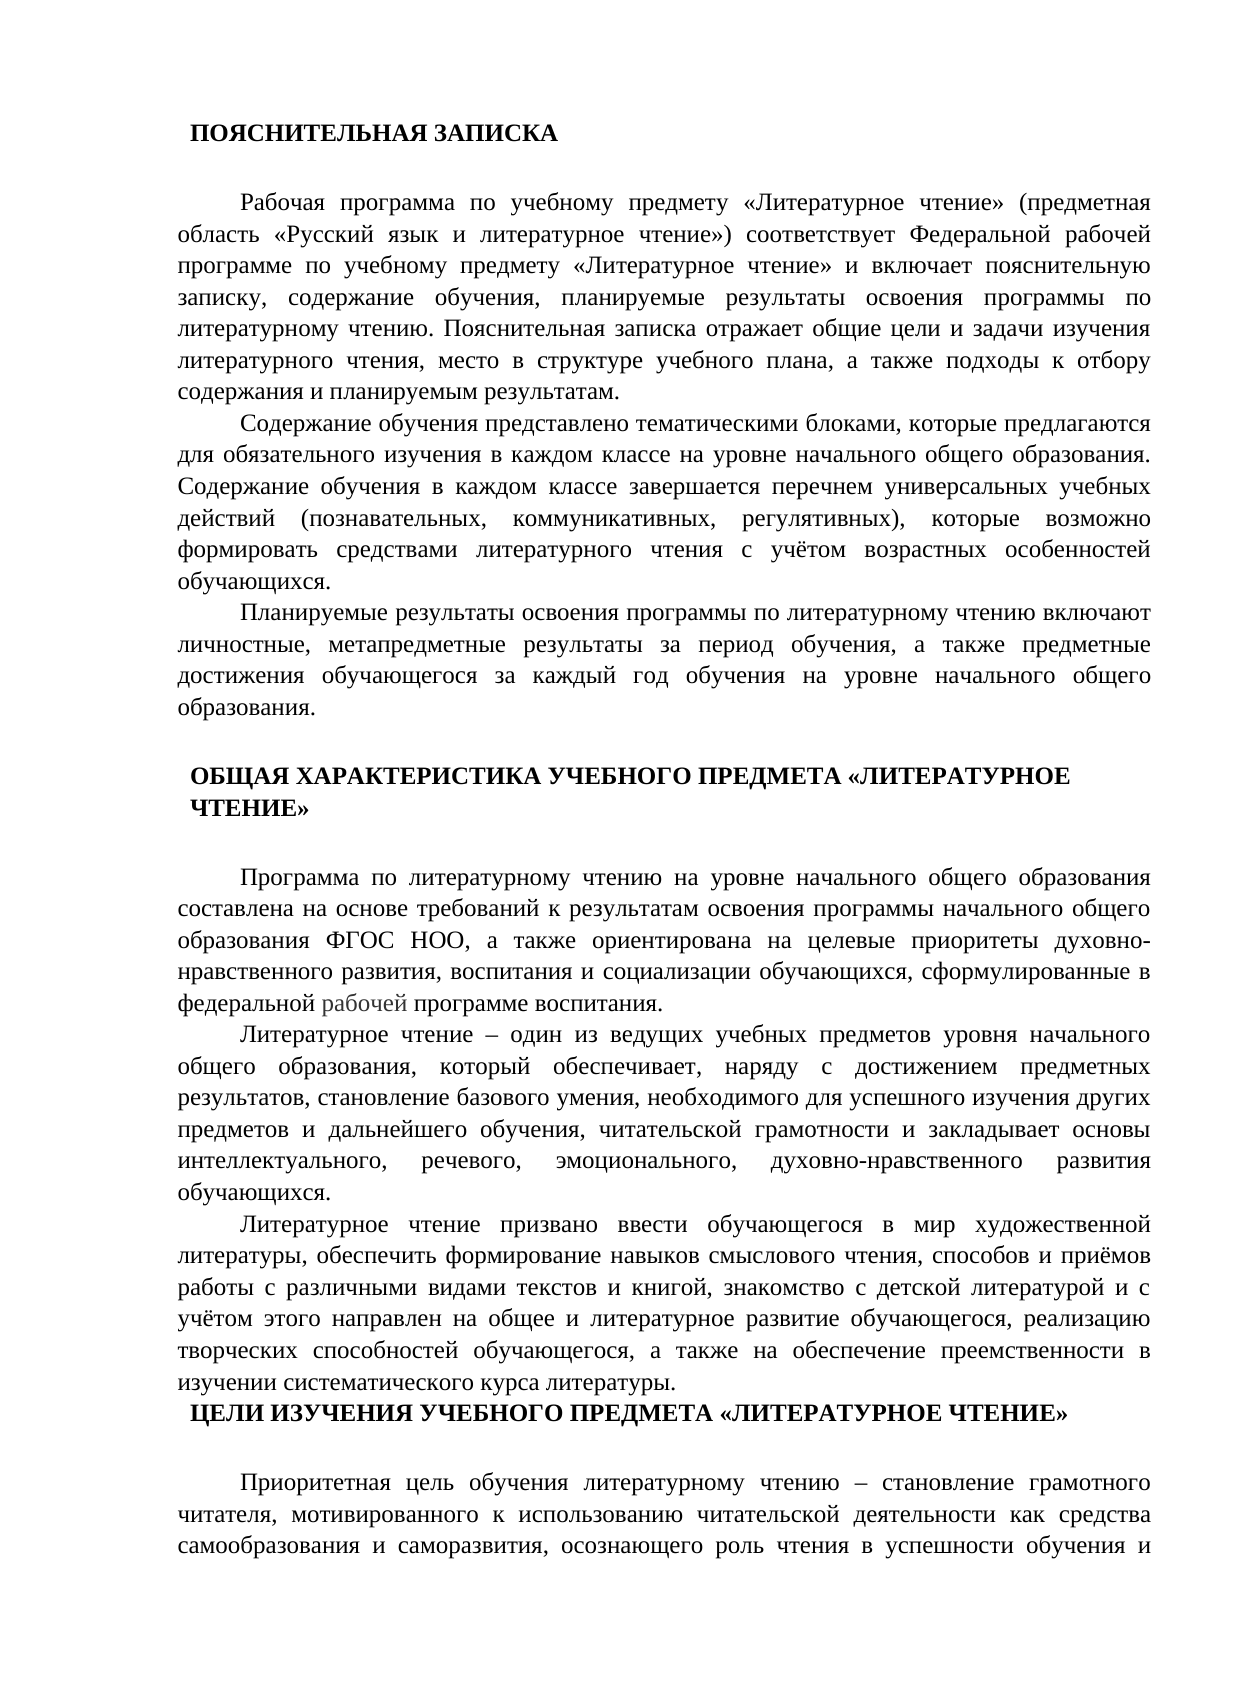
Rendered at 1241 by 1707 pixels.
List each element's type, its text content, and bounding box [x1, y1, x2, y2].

text Содержание обучения представлено тематическими блоками, которые предлагаются для обязательного изучения в каждом классе на уровне начального общего образования. Содержание обучения в каждом классе завершается перечнем универсальных учебных действий (познавательных, коммуникативных, регулятивных), которые возможно формировать средствами литературного чтения с учётом возрастных особенностей обучающихся. [177, 408, 1152, 594]
text Планируемые результаты освоения программы по литературному чтению включают личностные, метапредметные результаты за период обучения, а также предметные достижения обучающегося за каждый год обучения на уровне начального общего образования. [177, 597, 1152, 721]
text ОБЩАЯ ХАРАКТЕРИСТИКА УЧЕБНОГО ПРЕДМЕТА «ЛИТЕРАТУРНОЕ ЧТЕНИЕ» [190, 761, 1152, 821]
text Программа по литературному чтению на уровне начального общего образования составлена на основе требований к результатам освоения программы начального общего образования ФГОС НОО, а также ориентирована на целевые приоритеты духовно-нравственного развития, воспитания и социализации обучающихся, сформулированные в федеральной рабочей программе воспитания. [177, 862, 1152, 1017]
text Литературное чтение – один из ведущих учебных предметов уровня начального общего образования, который обеспечивает, наряду с достижением предметных результатов, становление базового умения, необходимого для успешного изучения других предметов и дальнейшего обучения, читательской грамотности и закладывает основы интеллектуального, речевого, эмоционального, духовно-нравственного развития обучающихся. [177, 1019, 1152, 1206]
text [177, 1467, 1152, 1559]
text ПОЯСНИТЕЛЬНАЯ ЗАПИСКА [190, 118, 1152, 147]
text Литературное чтение призвано ввести обучающегося в мир художественной литературы, обеспечить формирование навыков смыслового чтения, способов и приёмов работы с различными видами текстов и книгой, знакомство с детской литературой и с учётом этого направлен на общее и литературное развитие обучающегося, реализацию творческих способностей обучающегося, а также на обеспечение преемственности в изучении систематического курса литературы. [177, 1209, 1152, 1395]
text Рабочая программа по учебному предмету «Литературное чтение» (предметная область «Русский язык и литературное чтение») соответствует Федеральной рабочей программе по учебному предмету «Литературное чтение» и включает пояснительную записку, содержание обучения, планируемые результаты освоения программы по литературному чтению. Пояснительная записка отражает общие цели и задачи изучения литературного чтения, место в структуре учебного плана, а также подходы к отбору содержания и планируемым результатам. [177, 187, 1152, 405]
text ЦЕЛИ ИЗУЧЕНИЯ УЧЕБНОГО ПРЕДМЕТА «ЛИТЕРАТУРНОЕ ЧТЕНИЕ» [190, 1398, 1152, 1427]
